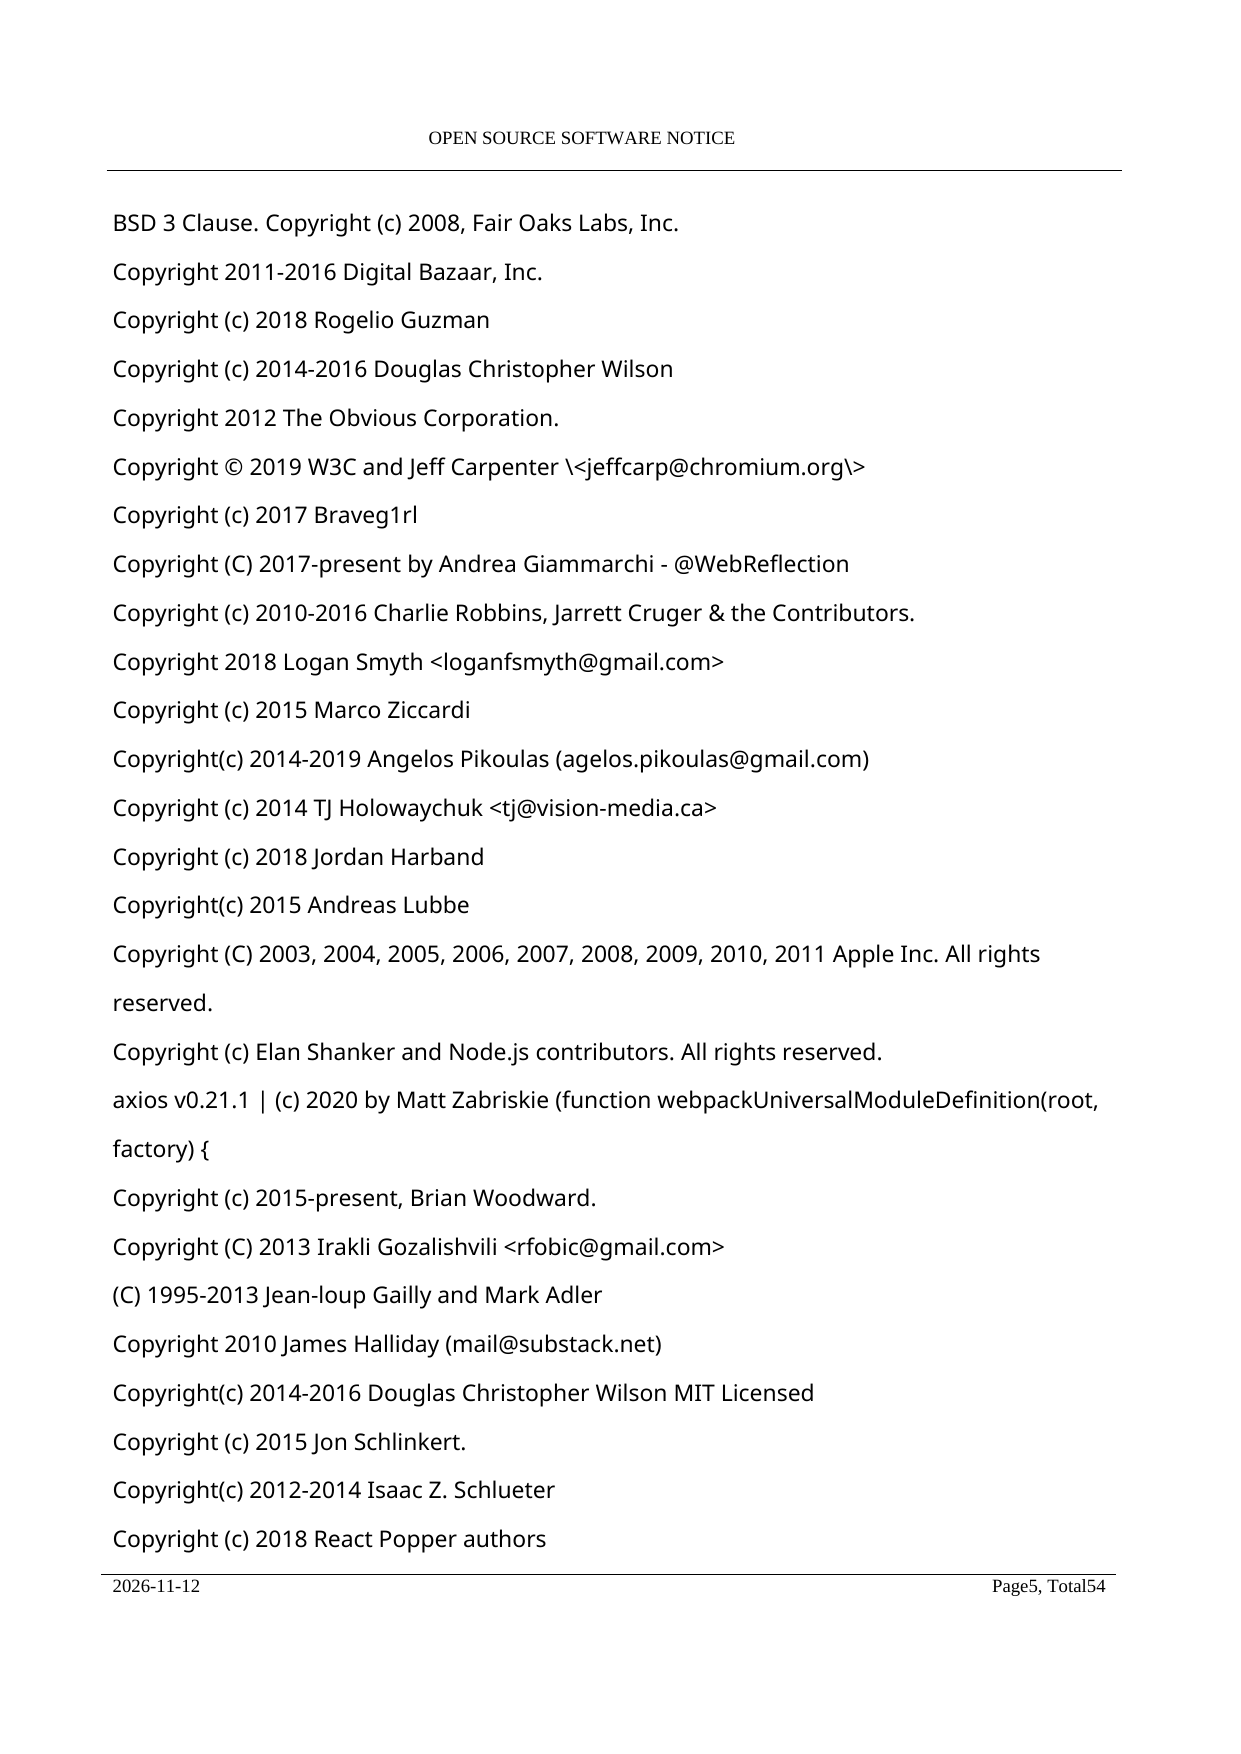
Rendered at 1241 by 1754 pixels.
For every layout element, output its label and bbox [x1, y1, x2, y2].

text [112, 206, 1128, 1555]
